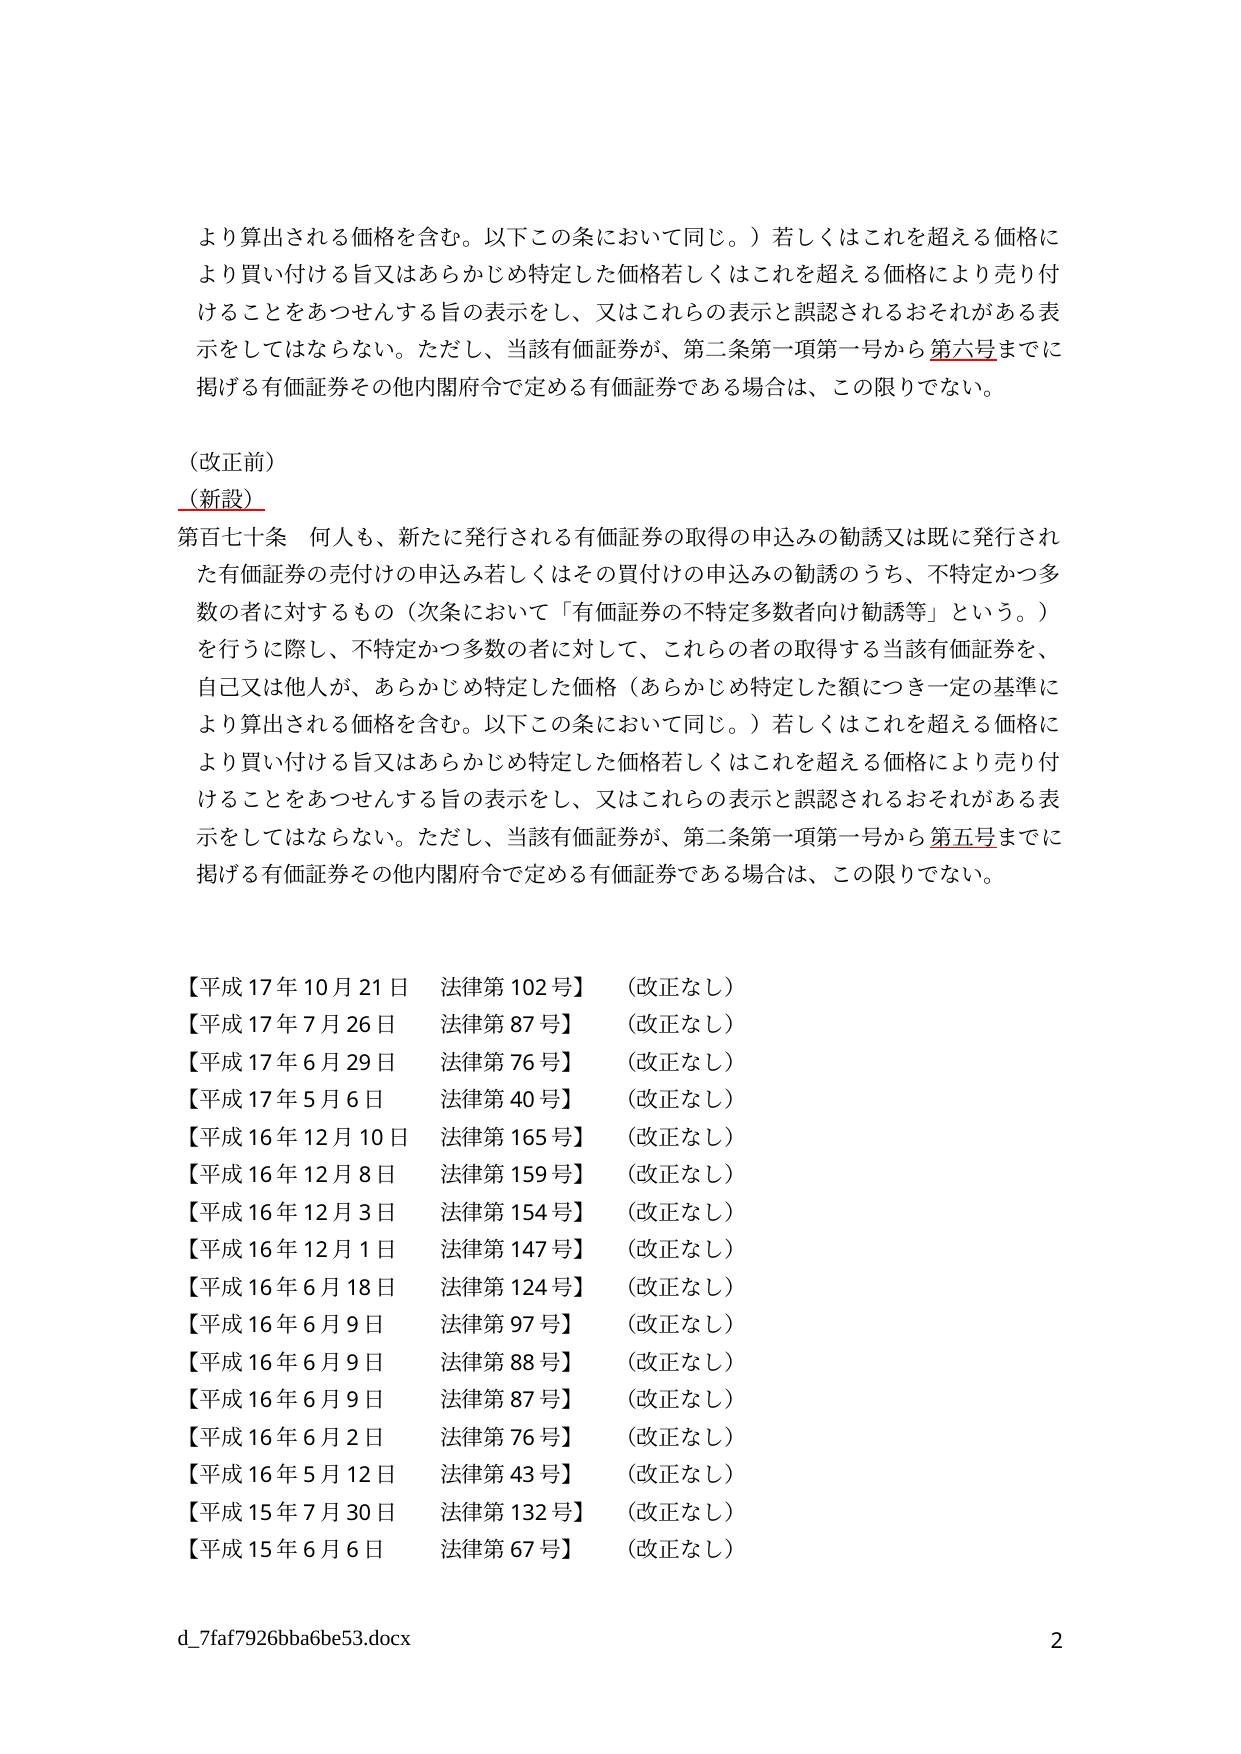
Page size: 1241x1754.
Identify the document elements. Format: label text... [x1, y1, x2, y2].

text （新設） [177, 479, 1063, 517]
text 【平成15年6月6日 法律第67号】 （改正なし） [177, 1529, 1063, 1567]
text 【平成15年7月30日 法律第132号】 （改正なし） [177, 1492, 1063, 1529]
text 【平成16年6月9日 法律第88号】 （改正なし） [177, 1342, 1063, 1379]
text 【平成16年12月3日 法律第154号】 （改正なし） [177, 1192, 1063, 1229]
text 【平成17年6月29日 法律第76号】 （改正なし） [177, 1042, 1063, 1079]
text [177, 217, 1063, 404]
text 【平成16年6月9日 法律第87号】 （改正なし） [177, 1379, 1063, 1417]
text 【平成17年5月6日 法律第40号】 （改正なし） [177, 1079, 1063, 1117]
text 【平成17年7月26日 法律第87号】 （改正なし） [177, 1004, 1063, 1042]
text 【平成16年6月18日 法律第124号】 （改正なし） [177, 1267, 1063, 1304]
text 【平成16年6月2日 法律第76号】 （改正なし） [177, 1417, 1063, 1454]
text 【平成16年12月8日 法律第159号】 （改正なし） [177, 1154, 1063, 1192]
text 【平成17年10月21日 法律第102号】 （改正なし） [177, 967, 1063, 1004]
text 【平成16年12月10日 法律第165号】 （改正なし） [177, 1117, 1063, 1154]
text 【平成16年5月12日 法律第43号】 （改正なし） [177, 1454, 1063, 1492]
text 【平成16年6月9日 法律第97号】 （改正なし） [177, 1304, 1063, 1342]
text 【平成16年12月1日 法律第147号】 （改正なし） [177, 1229, 1063, 1267]
text 第百七十条 何人も、新たに発行される有価証券の取得の申込みの勧誘又は既に発行された有価証券の売付けの申込み若しくはその買付けの申込みの勧誘のうち、不特定かつ多数の者に対するもの（次条において「有価証券の不特定多数者向け勧誘等」という。）を行うに際し、不特定かつ多数の者に対して、これらの者の取得する当該有価証券を、自己又は他人が、あらかじめ特定した価格（あらかじめ特定した額につき一定の基準により算出される価格を含む。以下この条において同じ。）若しくはこれを超える価格により買い付ける旨又はあらかじめ特定した価格若しくはこれを超える価格により売り付けることをあつせんする旨の表示をし、又はこれらの表示と誤認されるおそれがある表示をしてはならない。ただし、当該有価証券が、第二条第一項第一号から第五号までに掲げる有価証券その他内閣府令で定める有価証券である場合は、この限りでない。 [177, 517, 1063, 892]
text （改正前） [177, 442, 1063, 479]
